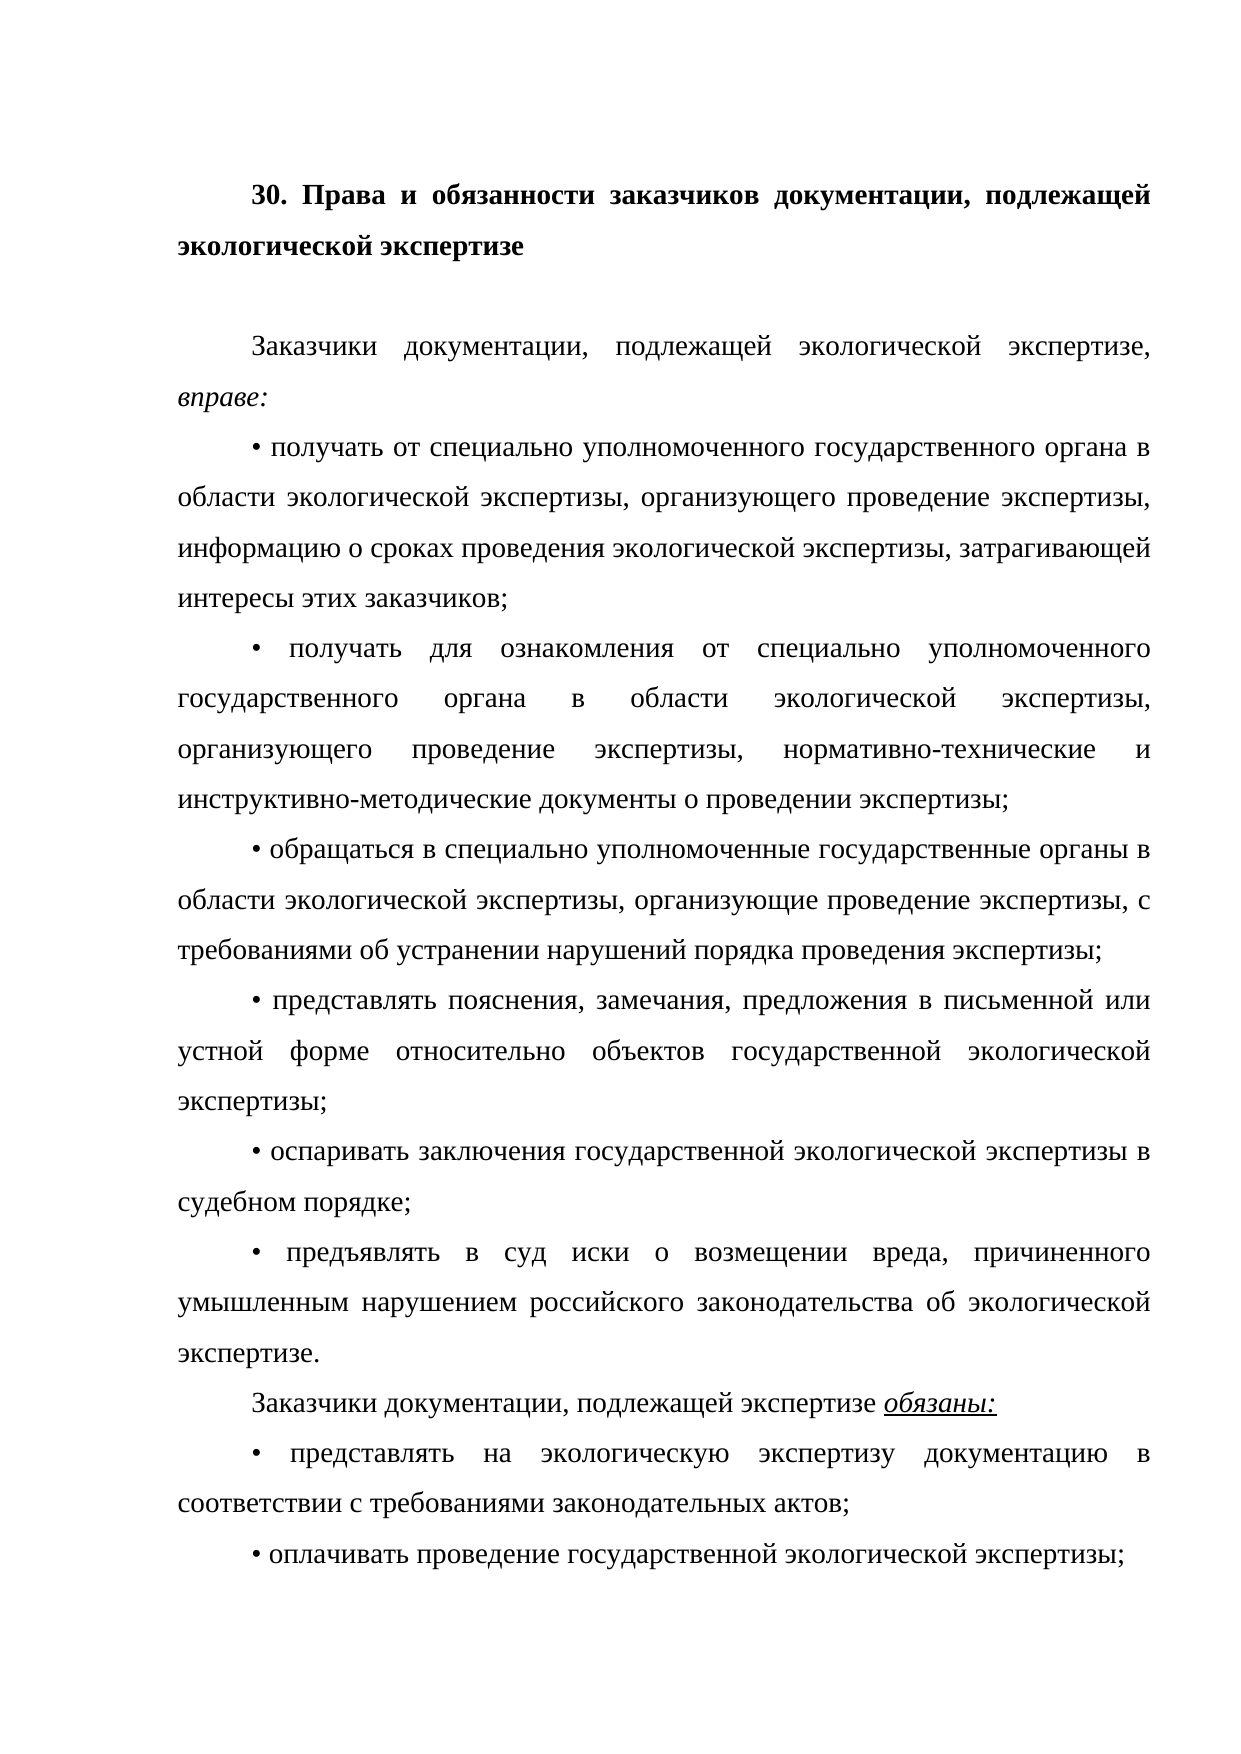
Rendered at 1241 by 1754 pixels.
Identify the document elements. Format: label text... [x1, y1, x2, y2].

text • получать от специально уполномоченного государственного органа в области экологической экспертизы, организующего проведение экспертизы, информацию о сроках проведения экологической экспертизы, затрагивающей интересы этих заказчиков; [177, 429, 1152, 613]
text • получать для ознакомления от специально уполномоченного государственного органа в области экологической экспертизы, организующего проведение экспертизы, нормативно-технические и инструктивно-методические документы о проведении экспертизы; [177, 630, 1152, 815]
text • представлять пояснения, замечания, предложения в письменной или устной форме относительно объектов государственной экологической экспертизы; [177, 982, 1152, 1117]
text • оспаривать заключения государственной экологической экспертизы в судебном порядке; [177, 1133, 1152, 1217]
text • обращаться в специально уполномоченные государственные органы в области экологической экспертизы, организующие проведение экспертизы, с требованиями об устранении нарушений порядка проведения экспертизы; [177, 832, 1152, 966]
text • оплачивать проведение государственной экологической экспертизы; [177, 1536, 1152, 1569]
text • предъявлять в суд иски о возмещении вреда, причиненного умышленным нарушением российского законодательства об экологической экспертизе. [177, 1234, 1152, 1368]
text • представлять на экологическую экспертизу документацию в соответствии с требованиями законодательных актов; [177, 1435, 1152, 1519]
text Заказчики документации, подлежащей экологической экспертизе, вправе: [177, 328, 1152, 412]
text Заказчики документации, подлежащей экспертизе обязаны: [177, 1385, 1152, 1418]
text 30. Права и обязанности заказчиков документации, подлежащей экологической экспертизе [177, 177, 1152, 261]
